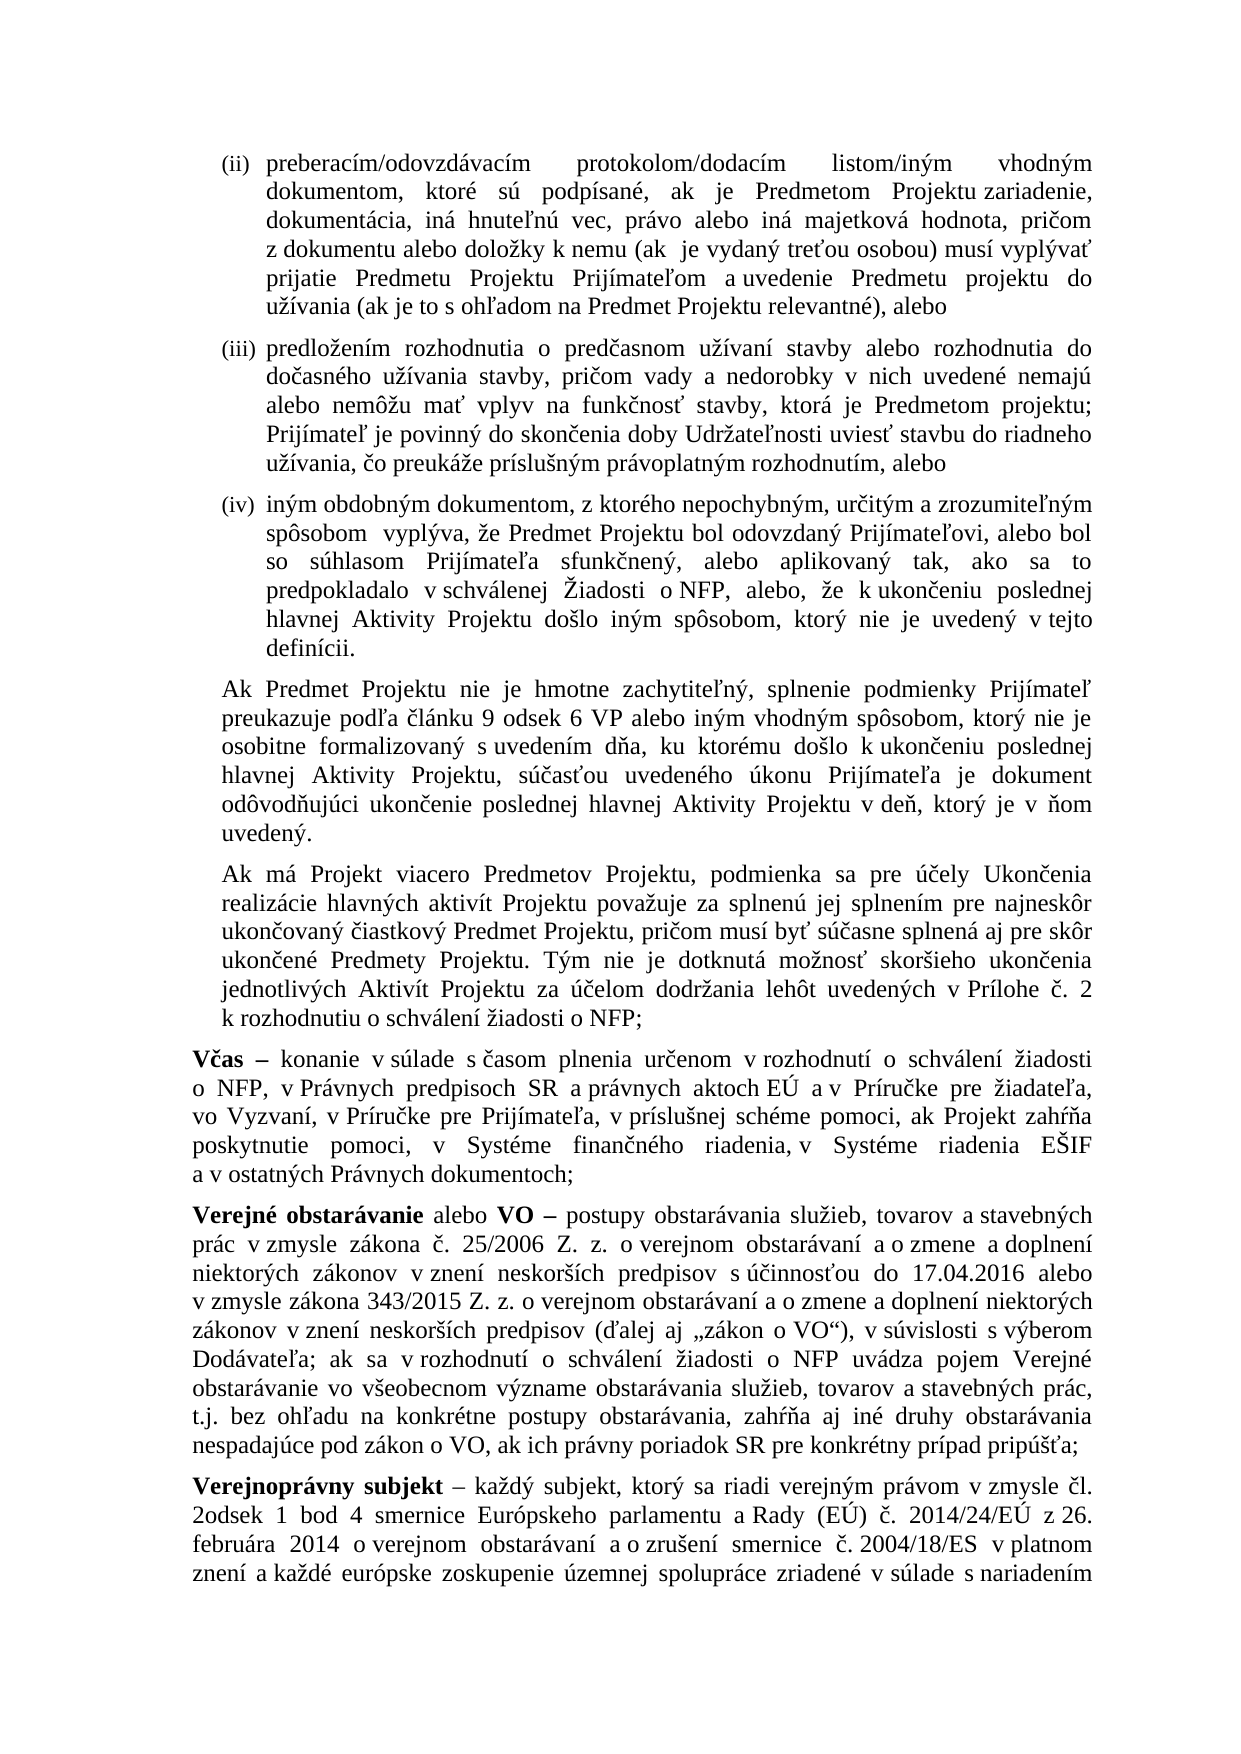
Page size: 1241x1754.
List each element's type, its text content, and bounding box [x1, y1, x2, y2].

list predložením rozhodnutia o predčasnom užívaní stavby alebo rozhodnutia do dočasného užívania stavby, pričom vady a nedorobky v nich uvedené nemajú alebo nemôžu mať vplyv na funkčnosť stavby, ktorá je Predmetom projektu; Prijímateľ je povinný do skončenia doby Udržateľnosti uviesť stavbu do riadneho užívania, čo preukáže príslušným právoplatným rozhodnutím, alebo [221, 333, 1093, 476]
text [192, 1471, 1093, 1586]
list Včas – konanie v súlade s časom plnenia určenom v rozhodnutí o schválení žiadosti o NFP, v Právnych predpisoch SR a právnych aktoch EÚ a v Príručke pre žiadateľa, vo Vyzvaní, v Príručke pre Prijímateľa, v príslušnej schéme pomoci, ak Projekt zahŕňa poskytnutie pomoci, v Systéme finančného riadenia, v Systéme riadenia EŠIF a v ostatných Právnych dokumentoch; [192, 1044, 1093, 1188]
list preberacím/odovzdávacím protokolom/dodacím listom/iným vhodným dokumentom, ktoré sú podpísané, ak je Predmetom Projektu zariadenie, dokumentácia, iná hnuteľnú vec, právo alebo iná majetková hodnota, pričom z dokumentu alebo doložky k nemu (ak je vydaný treťou osobou) musí vyplývať prijatie Predmetu Projektu Prijímateľom a uvedenie Predmetu projektu do užívania (ak je to s ohľadom na Predmet Projektu relevantné), alebo [221, 148, 1093, 320]
text Verejné obstarávanie alebo VO – postupy obstarávania služieb, tovarov a stavebných prác v zmysle zákona č. 25/2006 Z. z. o verejnom obstarávaní a o zmene a doplnení niektorých zákonov v znení neskorších predpisov s účinnosťou do 17.04.2016 alebo v zmysle zákona 343/2015 Z. z. o verejnom obstarávaní a o zmene a doplnení niektorých zákonov v znení neskorších predpisov (ďalej aj „zákon o VO“), v súvislosti s výberom Dodávateľa; ak sa v rozhodnutí o schválení žiadosti o NFP uvádza pojem Verejné obstarávanie vo všeobecnom význame obstarávania služieb, tovarov a stavebných prác, t.j. bez ohľadu na konkrétne postupy obstarávania, zahŕňa aj iné druhy obstarávania nespadajúce pod zákon o VO, ak ich právny poriadok SR pre konkrétny prípad pripúšťa; [192, 1200, 1093, 1459]
list iným obdobným dokumentom, z ktorého nepochybným, určitým a zrozumiteľným spôsobom vyplýva, že Predmet Projektu bol odovzdaný Prijímateľovi, alebo bol so súhlasom Prijímateľa sfunkčnený, alebo aplikovaný tak, ako sa to predpokladalo v schválenej Žiadosti o NFP, alebo, že k ukončeniu poslednej hlavnej Aktivity Projektu došlo iným spôsobom, ktorý nie je uvedený v tejto definícii. [221, 489, 1093, 661]
text Ak má Projekt viacero Predmetov Projektu, podmienka sa pre účely Ukončenia realizácie hlavných aktivít Projektu považuje za splnenú jej splnením pre najneskôr ukončovaný čiastkový Predmet Projektu, pričom musí byť súčasne splnená aj pre skôr ukončené Predmety Projektu. Tým nie je dotknutá možnosť skoršieho ukončenia jednotlivých Aktivít Projektu za účelom dodržania lehôt uvedených v Prílohe č. 2 k rozhodnutiu o schválení žiadosti o NFP; [221, 859, 1093, 1031]
text Ak Predmet Projektu nie je hmotne zachytiteľný, splnenie podmienky Prijímateľ preukazuje podľa článku 9 odsek 6 VP alebo iným vhodným spôsobom, ktorý nie je osobitne formalizovaný s uvedením dňa, ku ktorému došlo k ukončeniu poslednej hlavnej Aktivity Projektu, súčasťou uvedeného úkonu Prijímateľa je dokument odôvodňujúci ukončenie poslednej hlavnej Aktivity Projektu v deň, ktorý je v ňom uvedený. [221, 674, 1093, 846]
